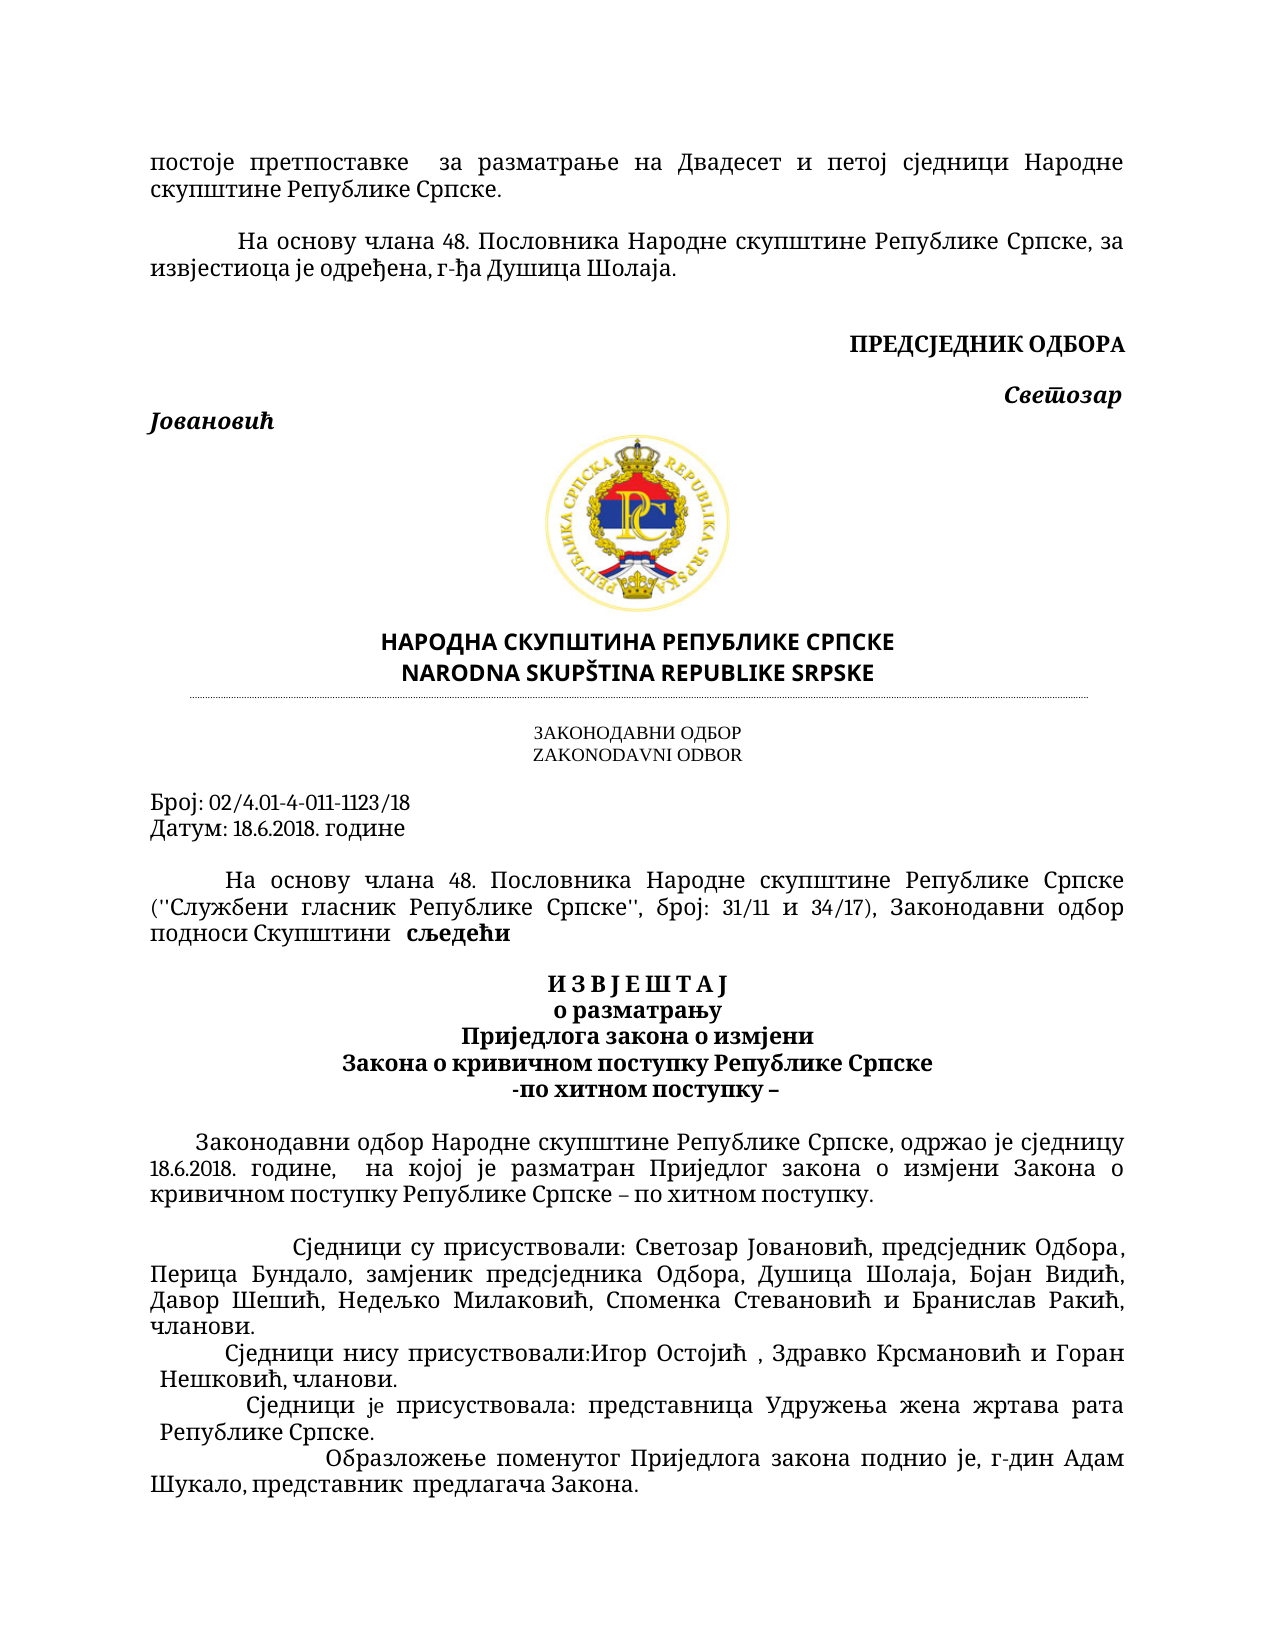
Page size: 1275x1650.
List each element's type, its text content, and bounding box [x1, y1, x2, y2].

text На основу члана 48. Пословника Народне скупштине Републике Српске, за извјестиоца је одређена, г-ђа Душица Шолаја. [150, 229, 1125, 282]
text ЗАКОНОДАВНИ ОДБОР [150, 722, 1125, 744]
text Сједници je присуствовала: представница Удружења жена жртава рата Републике Српске. [159, 1393, 1125, 1446]
text Датум: 18.6.2018. године [150, 816, 1125, 842]
text Образложење поменутог Приједлога закона поднио је, г-дин Адам Шукало, представник предлагача Закона. [150, 1446, 1125, 1498]
text о разматрању [150, 998, 1125, 1024]
text ZAKONODAVNI ODBOR [150, 744, 1125, 765]
text И З В Ј Е Ш Т А Ј [150, 971, 1125, 998]
text Светозар Јовановић [150, 383, 1125, 435]
text Приједлога закона о измјени [150, 1024, 1125, 1051]
text НАРОДНА СКУПШТИНА РЕПУБЛИКЕ СРПСКЕ [150, 626, 1125, 657]
text На основу члана 48. Пословника Народне скупштине Републике Српске (''Службени гласник Републике Српске'', број: 31/11 и 34/17), Законодавни одбор подноси Скупштини сљедећи [150, 868, 1125, 947]
text Сједници нису присуствовали:Игор Остојић , Здравко Крсмановић и Горан Нешковић, чланови. [159, 1340, 1125, 1393]
text -по хитном поступку – [150, 1077, 1125, 1103]
text Број: 02/4.01-4-011-1123/18 [150, 789, 1125, 816]
text Закона о кривичном поступку Републике Српске [150, 1051, 1125, 1077]
text З аконодавни одбор Народне скупштине Републике Српске, одржао је сједницу 18.6.2018. године, на којој је разматран Приједлог закона о измјени Закона о кривичном поступку Републике Српске – по хитном поступку. [150, 1129, 1125, 1235]
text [150, 150, 1125, 203]
text NARODNA SKUPŠTINA REPUBLIKE SRPSKE [150, 657, 1125, 688]
text ПРЕДСЈЕДНИК ОДБОРA [150, 308, 1125, 358]
text Сједници су присуствовали: Светозар Јовановић, предсједник Одбора, Перица Бундало, замјеник предсједника Одбора, Душица Шолаја, Бојан Видић, Давор Шешић, Недељко Милаковић, Споменка Стевановић и Бранислав Ракић, чланови. [150, 1235, 1125, 1340]
